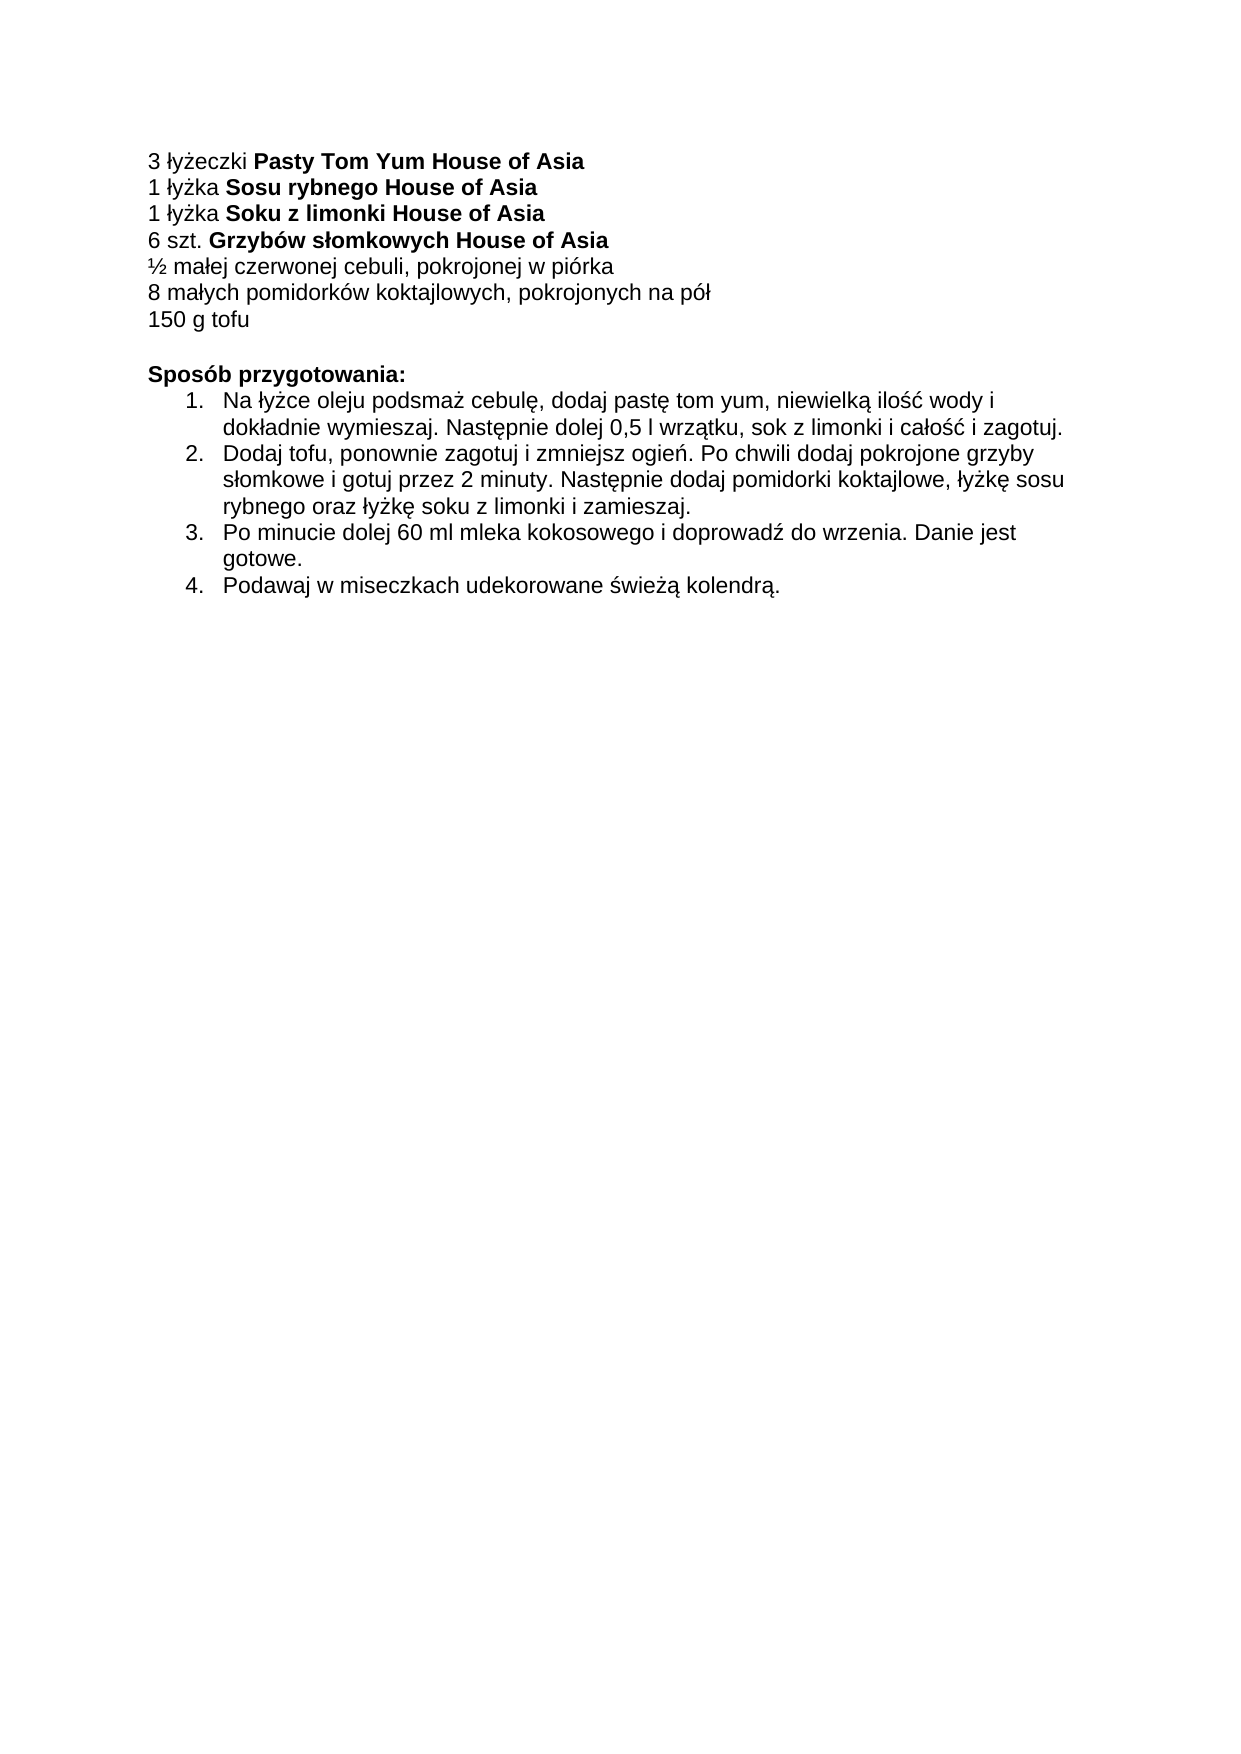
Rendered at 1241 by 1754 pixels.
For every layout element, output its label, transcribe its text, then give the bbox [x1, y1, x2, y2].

text Sposób przygotowania: [148, 361, 1093, 387]
list Na łyżce oleju podsmaż cebulę, dodaj pastę tom yum, niewielką ilość wody i dokładnie wymieszaj. Następnie dolej 0,5 l wrzątku, sok z limonki i całość i zagotuj. [185, 387, 1093, 440]
text 8 małych pomidorków koktajlowych, pokrojonych na pół [148, 279, 1093, 306]
text 1 łyżka Sosu rybnego House of Asia [148, 174, 1093, 200]
text 3 łyżeczki Pasty Tom Yum House of Asia [148, 148, 1093, 174]
text 6 szt. Grzybów słomkowych House of Asia [148, 227, 1093, 253]
text 150 g tofu [148, 306, 1093, 332]
list Podawaj w miseczkach udekorowane świeżą kolendrą. [185, 572, 1093, 598]
text 1 łyżka Soku z limonki House of Asia [148, 200, 1093, 227]
list Po minucie dolej 60 ml mleka kokosowego i doprowadź do wrzenia. Danie jest gotowe. [185, 519, 1093, 572]
text ½ małej czerwonej cebuli, pokrojonej w piórka [148, 253, 1093, 279]
list Dodaj tofu, ponownie zagotuj i zmniejsz ogień. Po chwili dodaj pokrojone grzyby słomkowe i gotuj przez 2 minuty. Następnie dodaj pomidorki koktajlowe, łyżkę sosu rybnego oraz łyżkę soku z limonki i zamieszaj. [185, 440, 1093, 519]
